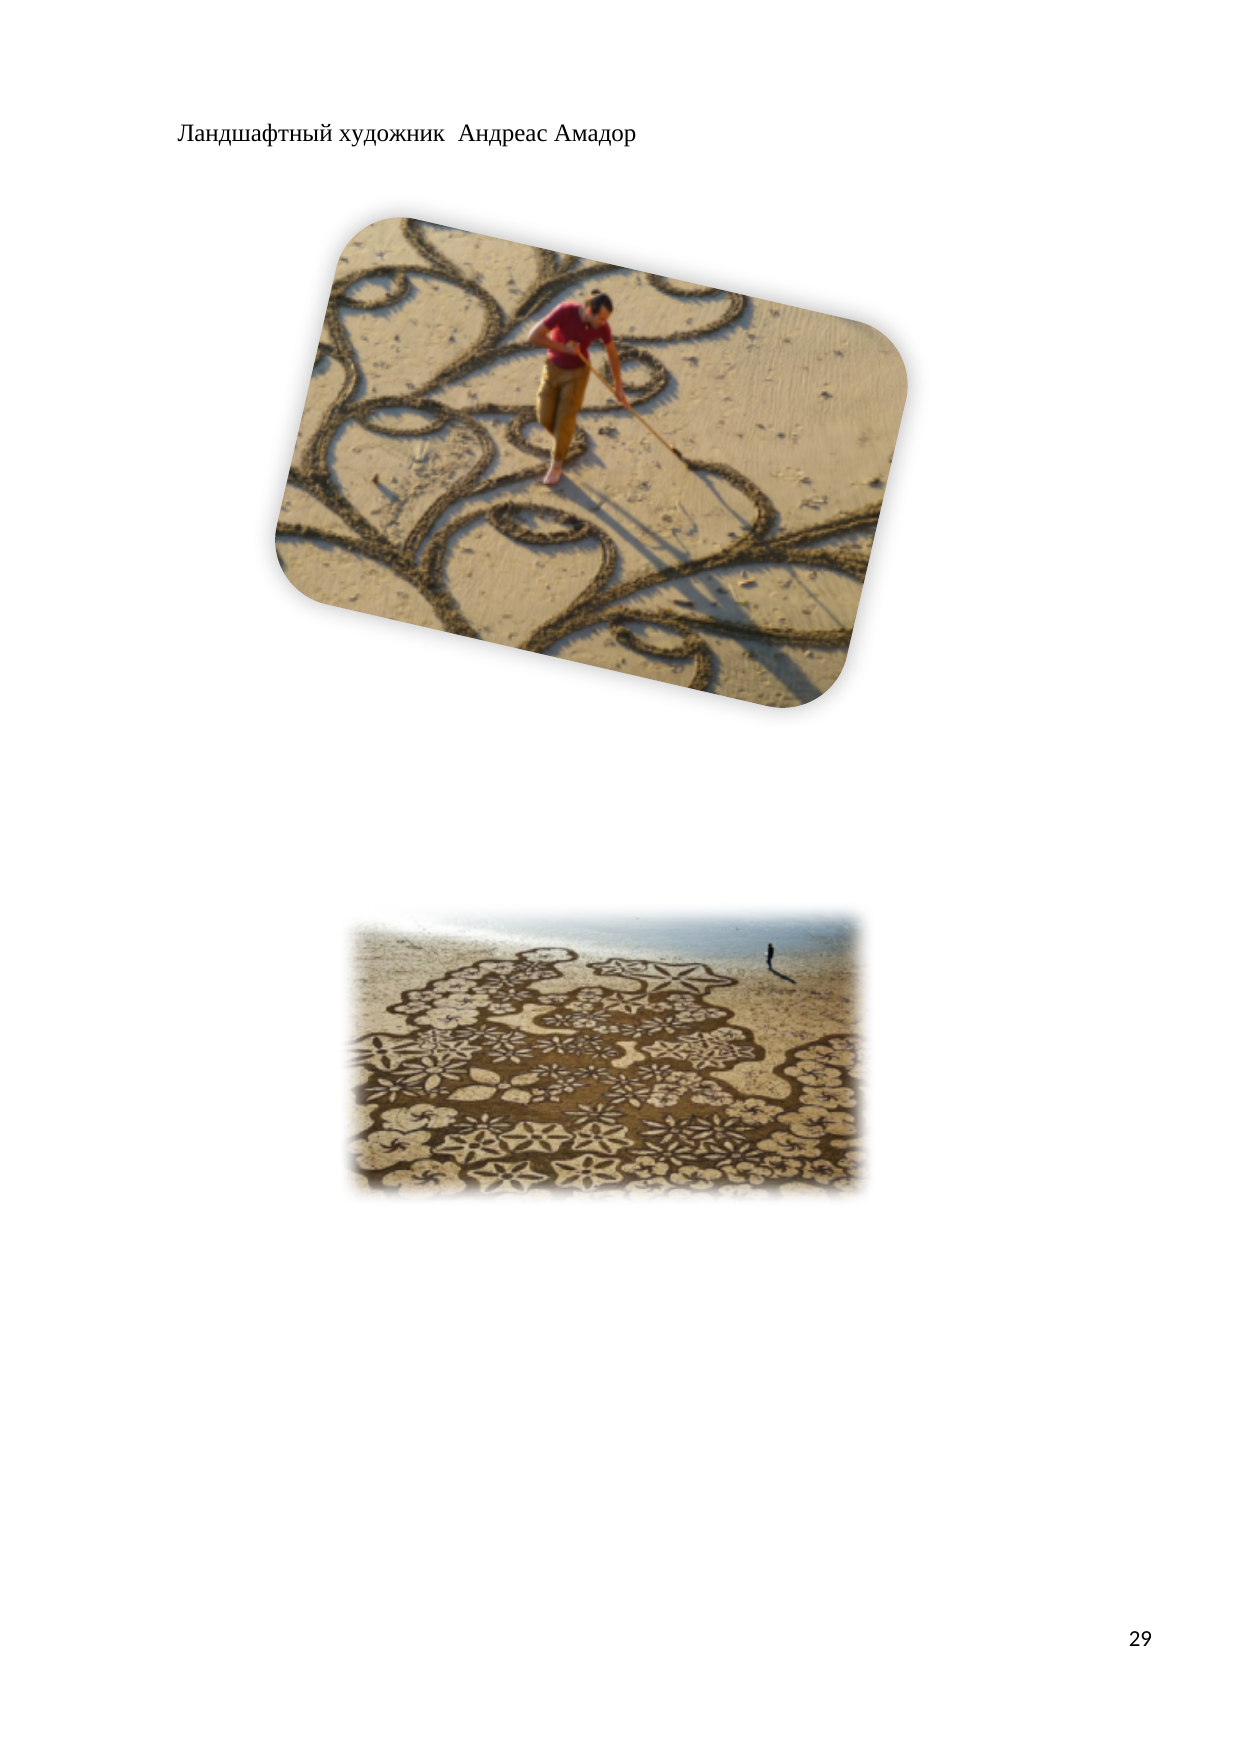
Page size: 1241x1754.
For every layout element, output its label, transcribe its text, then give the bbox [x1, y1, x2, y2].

picture [275, 217, 908, 708]
picture [368, 930, 846, 1177]
text Ландшафтный художник Андреас Амадор [177, 118, 1033, 147]
